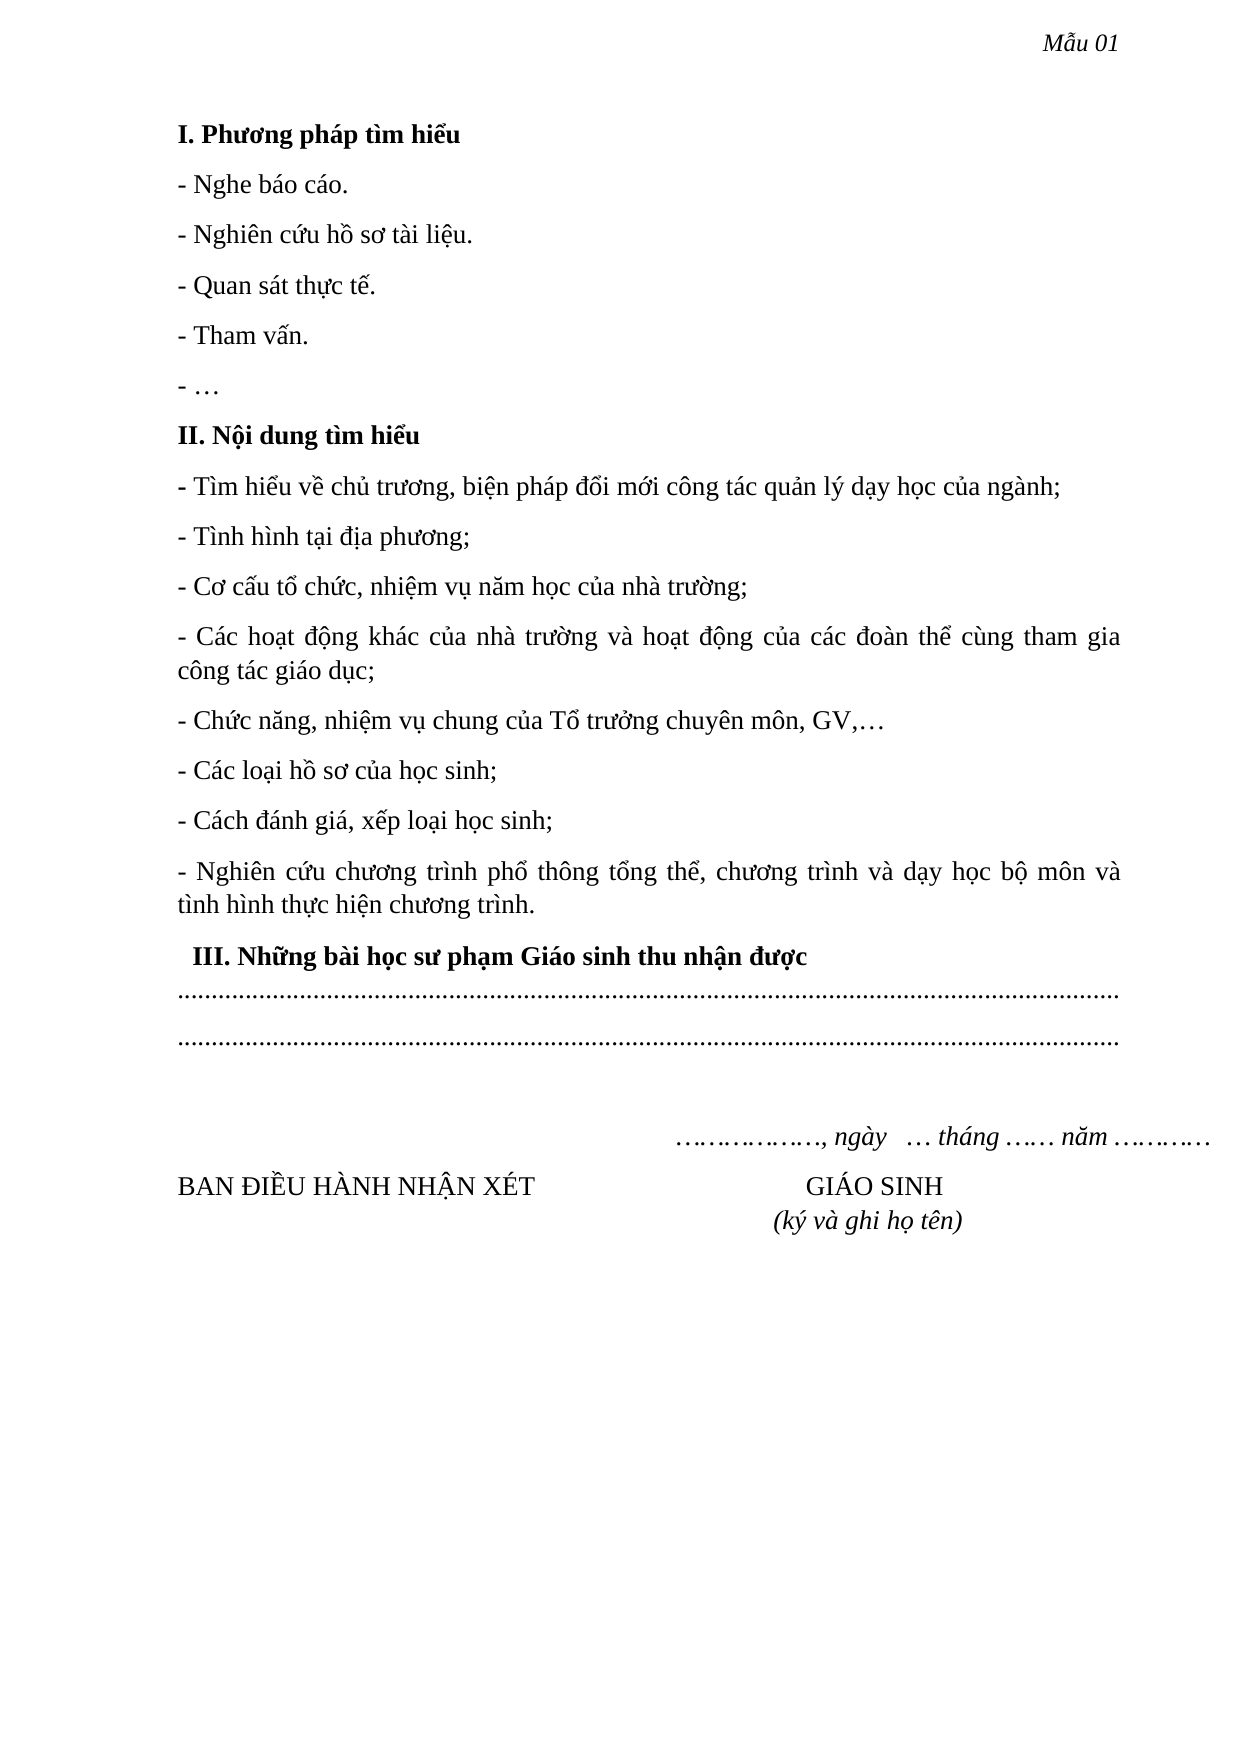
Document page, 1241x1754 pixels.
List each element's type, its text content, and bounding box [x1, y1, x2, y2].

text II. Nội dung tìm hiểu [177, 419, 1122, 451]
text III. Những bài học sư phạm Giáo sinh thu nhận được [192, 938, 1122, 972]
text - Nghiên cứu chương trình phổ thông tổng thể, chương trình và dạy học bộ môn và tình hình thực hiện chương trình. [177, 854, 1122, 919]
text - Các hoạt động khác của nhà trường và hoạt động của các đoàn thể cùng tham gia công tác giáo dục; [177, 620, 1122, 685]
text (ký và ghi họ tên) [177, 1204, 1122, 1235]
text - Cách đánh giá, xếp loại học sinh; [177, 804, 1122, 836]
text - … [177, 369, 1122, 400]
text - Tìm hiểu về chủ trương, biện pháp đổi mới công tác quản lý dạy học của ngành; [177, 469, 1122, 501]
text - Quan sát thực tế. [177, 269, 1122, 300]
text - Cơ cấu tổ chức, nhiệm vụ năm học của nhà trường; [177, 570, 1122, 601]
text - Nghe báo cáo. [177, 168, 1122, 199]
text BAN ĐIỀU HÀNH NHẬN XÉT GIÁO SINH [177, 1170, 1122, 1202]
text ………………, ngày … tháng …… năm ………… [177, 1120, 1122, 1151]
text - Nghiên cứu hồ sơ tài liệu. [177, 218, 1122, 250]
text - Tình hình tại địa phương; [177, 520, 1122, 551]
text - Các loại hồ sơ của học sinh; [177, 754, 1122, 785]
text - Chức năng, nhiệm vụ chung của Tổ trưởng chuyên môn, GV,… [177, 704, 1122, 735]
text I. Phương pháp tìm hiểu [177, 118, 1122, 149]
text - Tham vấn. [177, 319, 1122, 350]
